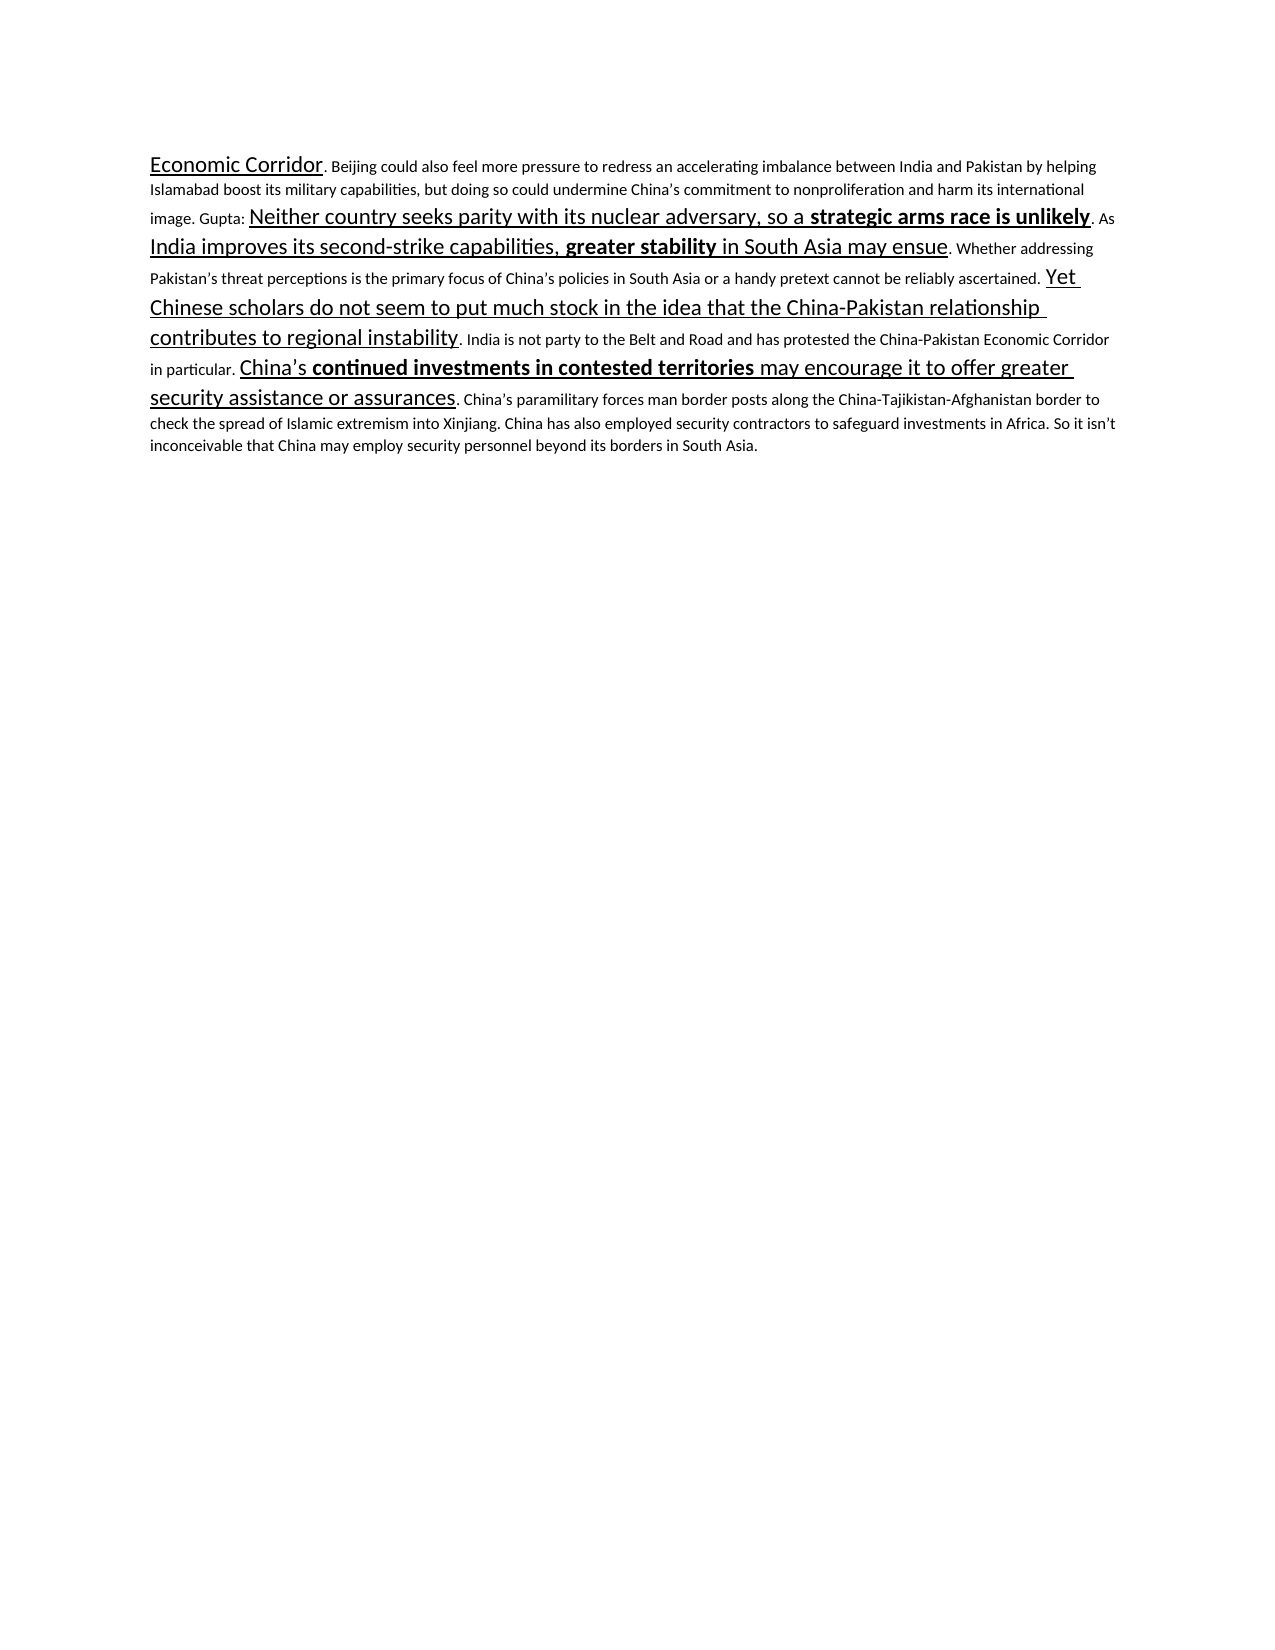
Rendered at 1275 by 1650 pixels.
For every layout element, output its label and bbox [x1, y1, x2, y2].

text [150, 150, 1125, 455]
